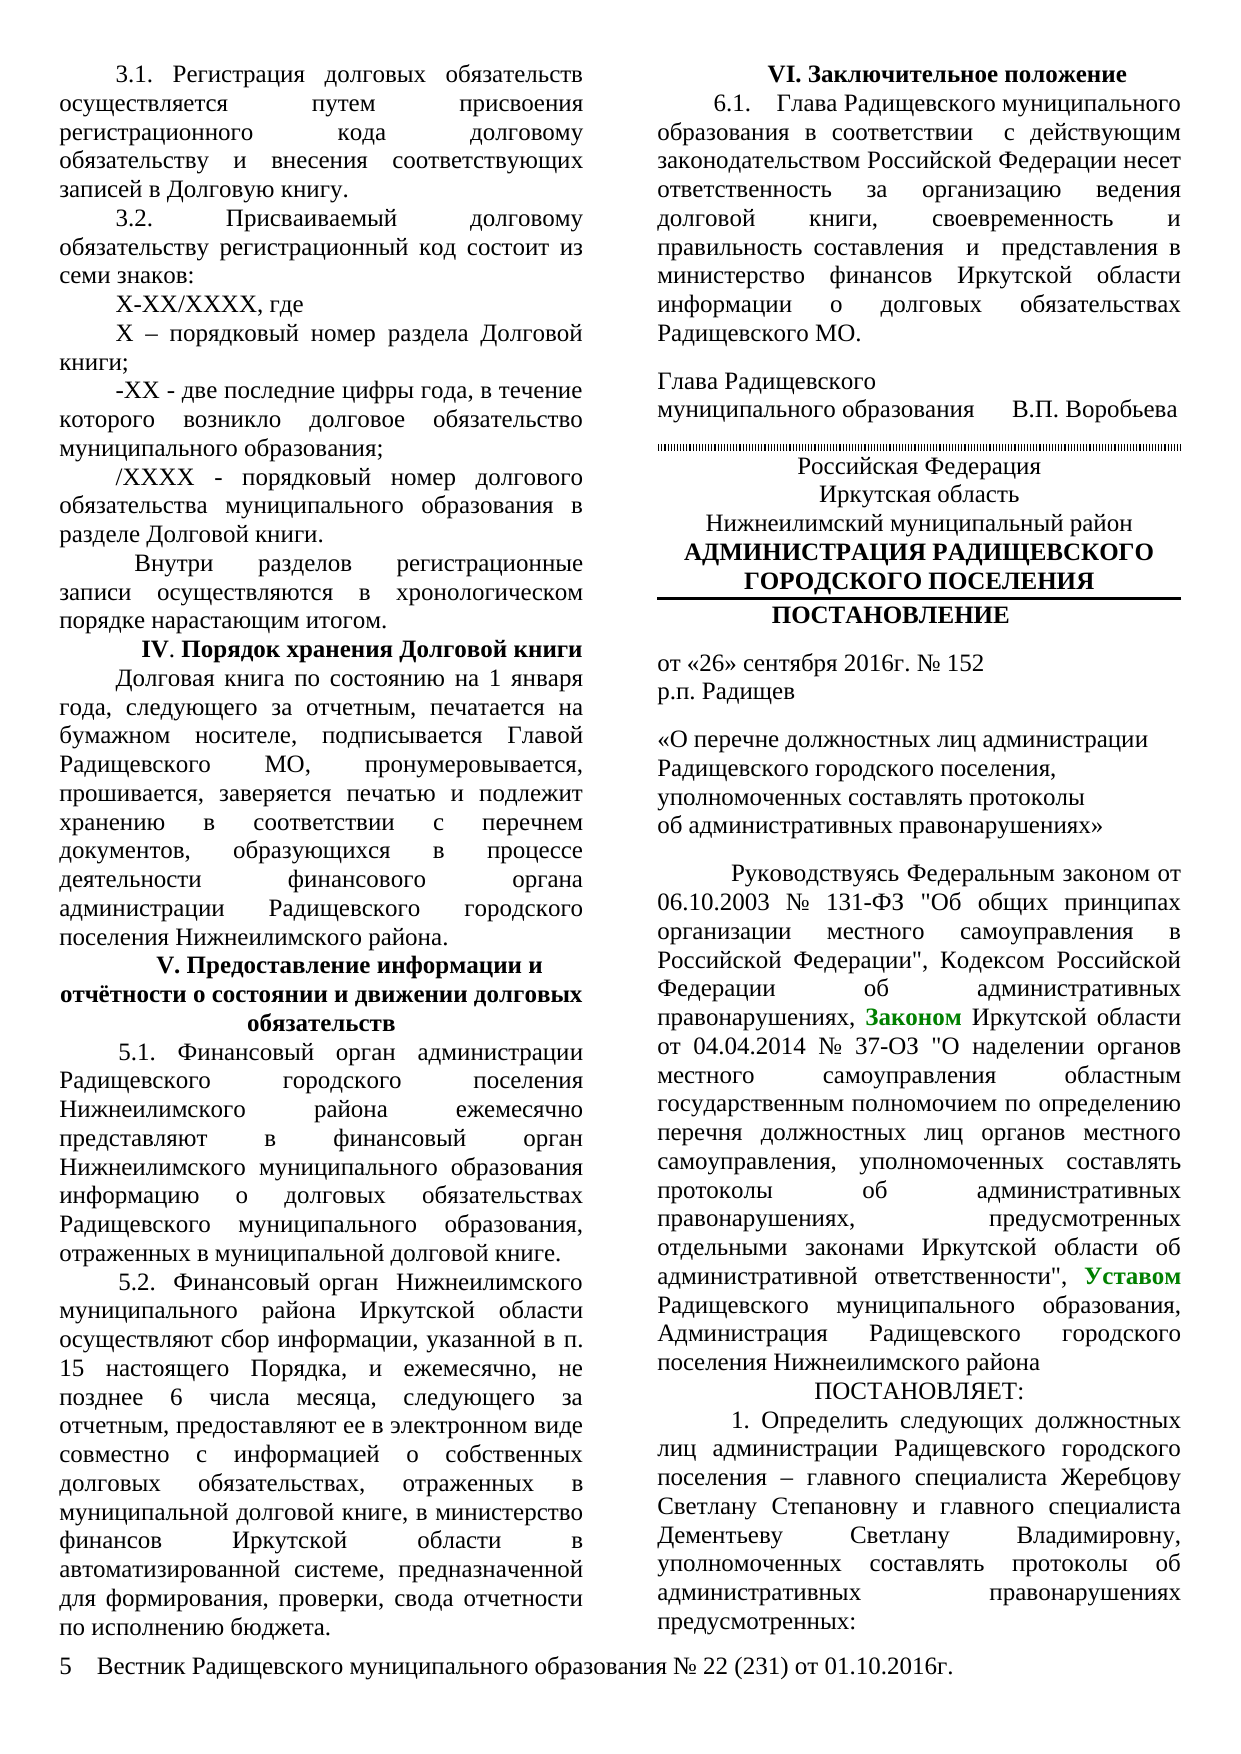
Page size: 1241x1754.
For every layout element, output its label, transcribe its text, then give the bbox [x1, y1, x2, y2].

subtitle уполномоченных составлять протоколы [657, 782, 1181, 811]
subtitle об административных правонарушениях» [657, 811, 1181, 839]
text Внутри разделов регистрационные записи осуществляются в хронологическом порядке нарастающим итогом. [59, 548, 583, 634]
text р.п. Радищев [657, 676, 1181, 705]
text -XX - две последние цифры года, в течение которого возникло долговое обязательство муниципального образования; [59, 375, 583, 462]
subtitle Руководствуясь Федеральным законом от 06.10.2003 № 131-ФЗ "Об общих принципах организации местного самоуправления в Российской Федерации", Кодексом Российской Федерации об административных правонарушениях, Законом Иркутской области от 04.04.2014 № 37-ОЗ "О наделении органов местного самоуправления областным государственным полномочием по определению перечня должностных лиц органов местного самоуправления, уполномоченных составлять протоколы об административных правонарушениях, предусмотренных отдельными законами Иркутской области об административной ответственности", Уставом Радищевского муниципального образования, Администрация Радищевского городского поселения Нижнеилимского района [657, 858, 1181, 1376]
text IV. Порядок хранения Долговой книги [59, 634, 583, 663]
text 3.2. Присваиваемый долговому обязательству регистрационный код состоит из семи знаков: [59, 203, 583, 289]
text Иркутская область [657, 479, 1181, 508]
text Долговая книга по состоянию на 1 января года, следующего за отчетным, печатается на бумажном носителе, подписывается Главой Радищевского МО, пронумеровывается, прошивается, заверяется печатью и подлежит хранению в соответствии с перечнем документов, образующихся в процессе деятельности финансового органа администрации Радищевского городского поселения Нижнеилимского района. [59, 663, 583, 950]
text Глава Радищевского [657, 366, 1181, 394]
text АДМИНИСТРАЦИЯ РАДИЩЕВСКОГО ГОРОДСКОГО ПОСЕЛЕНИЯ [657, 537, 1181, 597]
subtitle Радищевского городского поселения, [657, 753, 1181, 782]
text муниципального образования В.П. Воробьева [657, 394, 1181, 423]
text VI. Заключительное положение [657, 59, 1181, 88]
text /ХХХХ - порядковый номер долгового обязательства муниципального образования в разделе Долговой книги. [59, 462, 583, 548]
text ПОСТАНОВЛЯЕТ: [657, 1376, 1181, 1405]
text ПОСТАНОВЛЕНИЕ [657, 600, 1181, 628]
subtitle «О перечне должностных лиц администрации [657, 724, 1181, 753]
text Х – порядковый номер раздела Долговой книги; [59, 318, 583, 375]
text V. Предоставление информации и отчётности о состоянии и движении долговых обязательств [59, 950, 583, 1037]
text от «26» сентября 2016г. № 152 [657, 648, 1181, 676]
text Нижнеилимский муниципальный район [657, 508, 1181, 537]
text 1. Определить следующих должностных лиц администрации Радищевского городского поселения – главного специалиста Жеребцову Светлану Степановну и главного специалиста Дементьеву Светлану Владимировну, уполномоченных составлять протоколы об административных правонарушениях предусмотренных: [657, 1405, 1181, 1635]
text Российская Федерация [657, 451, 1181, 479]
text Х-XX/ХХХХ, где [59, 289, 583, 318]
text 5.2. Финансовый орган Нижнеилимского муниципального района Иркутской области осуществляют сбор информации, указанной в п. 15 настоящего Порядка, и ежемесячно, не позднее 6 числа месяца, следующего за отчетным, предоставляют ее в электронном виде совместно с информацией о собственных долговых обязательствах, отраженных в муниципальной долговой книге, в министерство финансов Иркутской области в автоматизированной системе, предназначенной для формирования, проверки, свода отчетности по исполнению бюджета. [59, 1267, 583, 1640]
text 3.1. Регистрация долговых обязательств осуществляется путем присвоения регистрационного кода долговому обязательству и внесения соответствующих записей в Долговую книгу. [59, 59, 583, 203]
text 5.1. Финансовый орган администрации Радищевского городского поселения Нижнеилимского района ежемесячно представляют в финансовый орган Нижнеилимского муниципального образования информацию о долговых обязательствах Радищевского муниципального образования, отраженных в муниципальной долговой книге. [59, 1037, 583, 1267]
text 6.1. Глава Радищевского муниципального образования в соответствии с действующим законодательством Российской Федерации несет ответственность за организацию ведения долговой книги, своевременность и правильность составления и представления в министерство финансов Иркутской области информации о долговых обязательствах Радищевского МО. [657, 88, 1181, 347]
